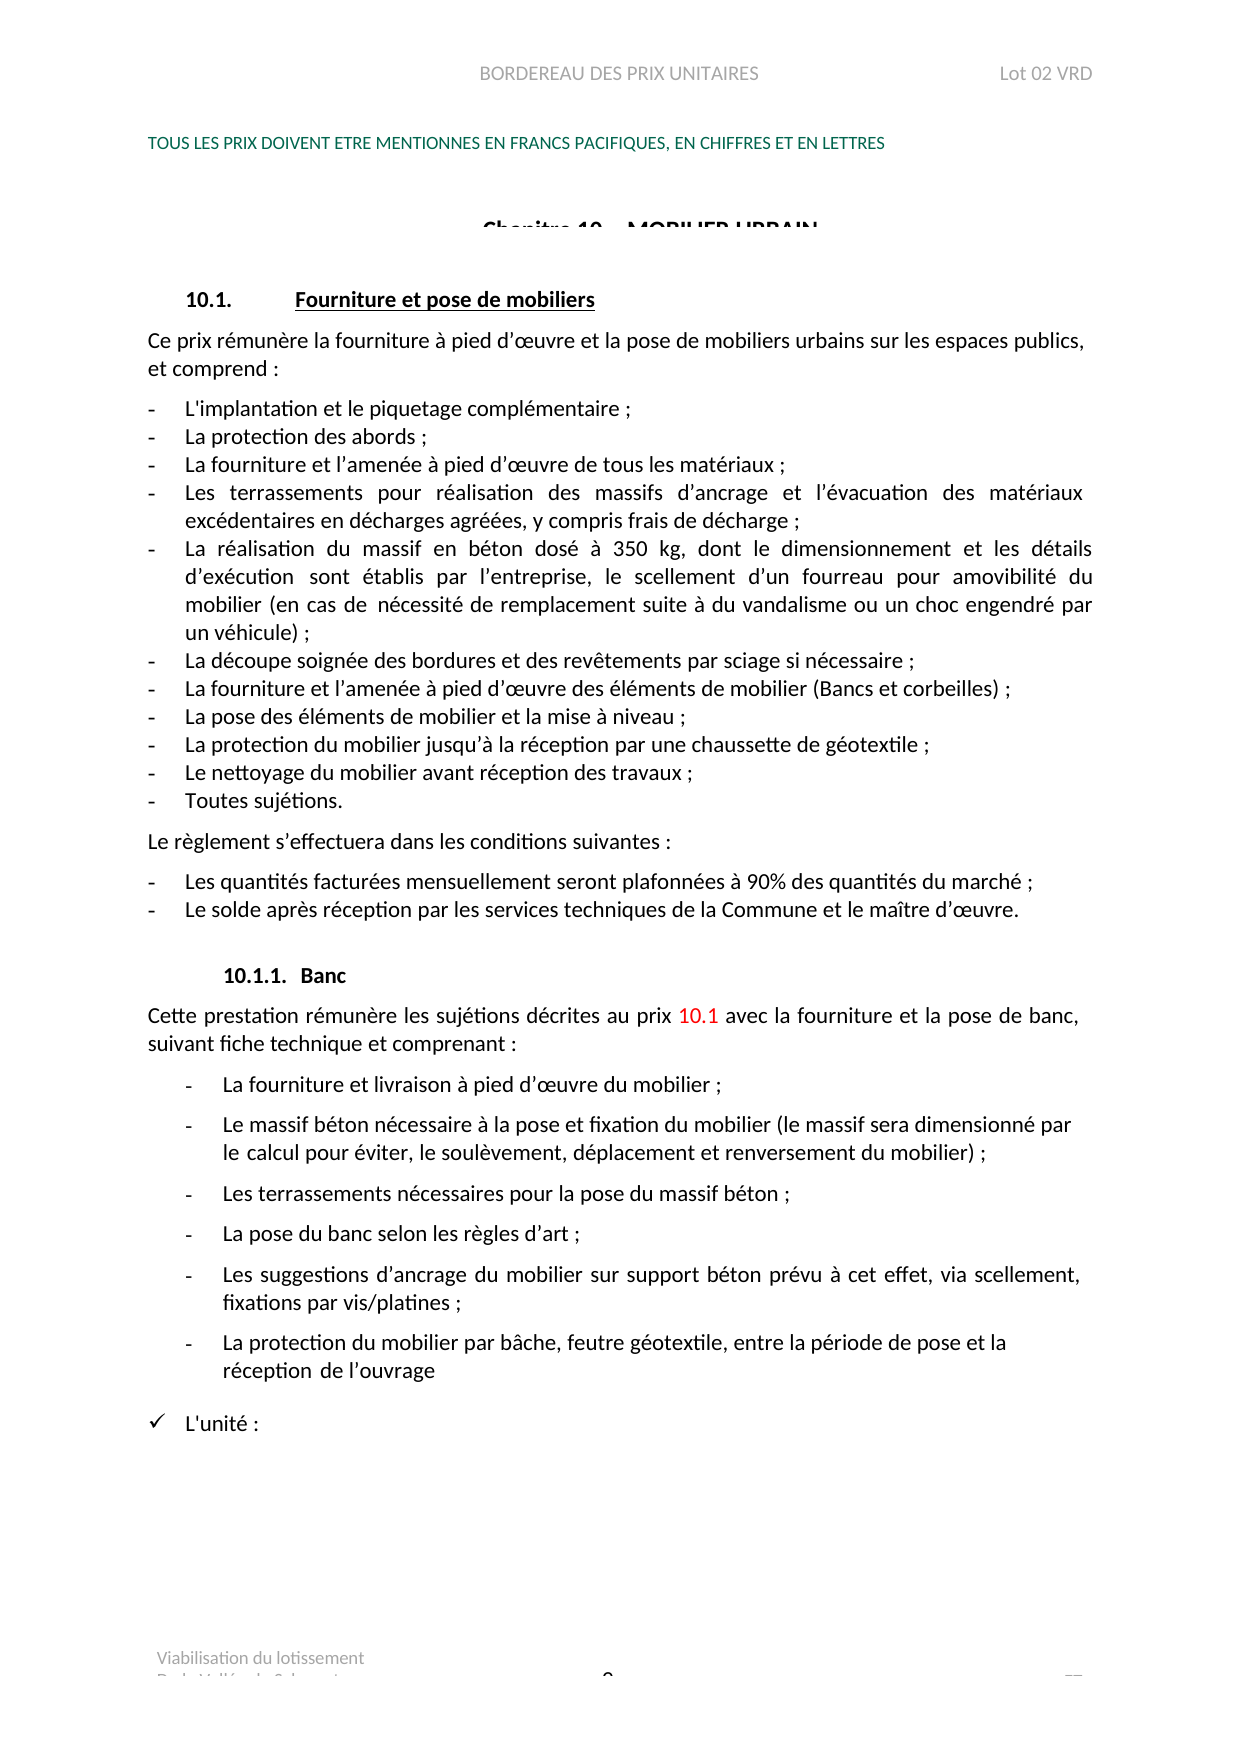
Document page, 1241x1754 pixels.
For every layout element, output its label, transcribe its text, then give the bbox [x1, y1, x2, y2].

text Le règlement s’effectuera dans les conditions suivantes : [148, 827, 1107, 855]
list La pose des éléments de mobilier et la mise à niveau ; [148, 702, 1107, 731]
text Ce prix rémunère la fourniture à pied d’œuvre et la pose de mobiliers urbains sur les espaces publics, et comprend : [148, 326, 1093, 382]
list La protection des abords ; [148, 422, 1107, 451]
list La protection du mobilier jusqu’à la réception par une chaussette de géotextile ; [148, 731, 1107, 758]
list La réalisation du massif en béton dosé à 350 kg, dont le dimensionnement et les détails d’exécution sont établis par l’entreprise, le scellement d’un fourreau pour amovibilité du mobilier (en cas de nécessité de remplacement suite à du vandalisme ou un choc engendré par un véhicule) ; [148, 534, 1093, 647]
list Les terrassements nécessaires pour la pose du massif béton ; [185, 1179, 1107, 1207]
list La fourniture et l’amenée à pied d’œuvre des éléments de mobilier (Bancs et corbeilles) ; [148, 674, 1107, 702]
list Les suggestions d’ancrage du mobilier sur support béton prévu à cet effet, via scellement, fixations par vis/platines ; [185, 1260, 1093, 1316]
list Le nettoyage du mobilier avant réception des travaux ; [148, 758, 1107, 786]
subtitle Fourniture et pose de mobiliers [185, 286, 1107, 313]
text Cette prestation rémunère les sujétions décrites au prix 10.1 avec la fourniture et la pose de banc, suivant fiche technique et comprenant : [148, 1001, 1093, 1057]
list La protection du mobilier par bâche, feutre géotextile, entre la période de pose et la réception de l’ouvrage [185, 1328, 1093, 1384]
list L'implantation et le piquetage complémentaire ; [148, 394, 1107, 422]
list Le solde après réception par les services techniques de la Commune et le maître d’œuvre. [148, 895, 1107, 923]
text TOUS LES PRIX DOIVENT ETRE MENTIONNES EN FRANCS PACIFIQUES, EN CHIFFRES ET EN LETTRES [148, 132, 1107, 154]
list L'unité : [148, 1409, 1107, 1437]
list Toutes sujétions. [148, 786, 1107, 814]
list Le massif béton nécessaire à la pose et fixation du mobilier (le massif sera dimensionné par le calcul pour éviter, le soulèvement, déplacement et renversement du mobilier) ; [185, 1110, 1093, 1166]
list Les terrassements pour réalisation des massifs d’ancrage et l’évacuation des matériaux excédentaires en décharges agréées, y compris frais de décharge ; [148, 478, 1093, 534]
subtitle Banc [223, 961, 1107, 989]
list La pose du banc selon les règles d’art ; [185, 1219, 1107, 1247]
list La fourniture et l’amenée à pied d’œuvre de tous les matériaux ; [148, 451, 1107, 478]
list La découpe soignée des bordures et des revêtements par sciage si nécessaire ; [148, 647, 1107, 674]
list Les quantités facturées mensuellement seront plafonnées à 90% des quantités du marché ; [148, 867, 1107, 895]
list La fourniture et livraison à pied d’œuvre du mobilier ; [185, 1070, 1107, 1098]
